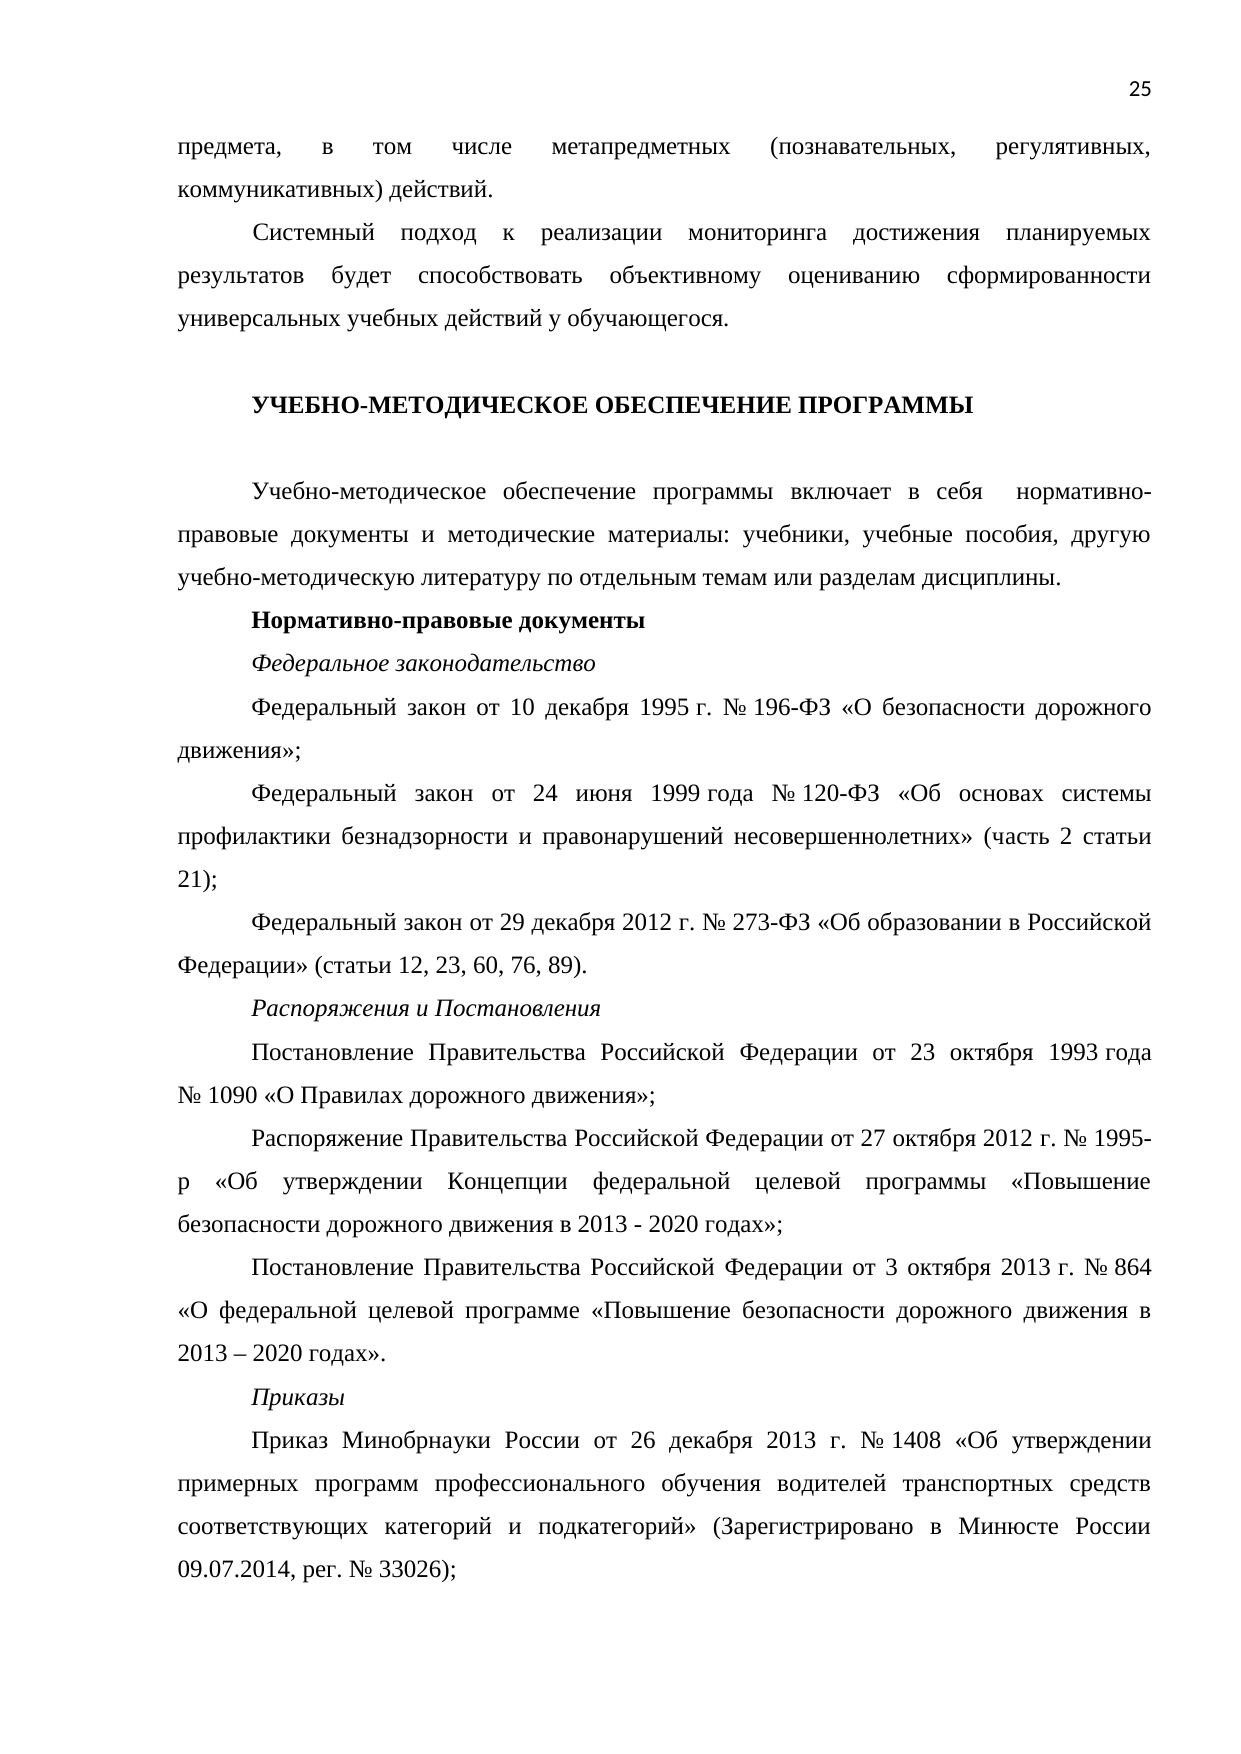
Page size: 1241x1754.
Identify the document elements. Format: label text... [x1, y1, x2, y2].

text Учебно-методическое обеспечение программы включает в себя нормативно-правовые документы и методические материалы: учебники, учебные пособия, другую учебно-методическую литературу по отдельным темам или разделам дисциплины. [177, 476, 1152, 591]
text Федеральное законодательство [177, 648, 1152, 677]
text Распоряжения и Постановления [177, 993, 1152, 1022]
text Нормативно-правовые документы [177, 605, 1152, 634]
text Постановление Правительства Российской Федерации от 23 октября 1993 года № 1090 «О Правилах дорожного движения»; [177, 1037, 1152, 1108]
text УЧЕБНО-МЕТОДИЧЕСКОЕ ОБЕСПЕЧЕНИЕ ПРОГРАММЫ [177, 390, 1152, 418]
text Распоряжение Правительства Российской Федерации от 27 октября 2012 г. № 1995-р «Об утверждении Концепции федеральной целевой программы «Повышение безопасности дорожного движения в 2013 - 2020 годах»; [177, 1123, 1152, 1238]
text Федеральный закон от 24 июня 1999 года № 120-ФЗ «Об основах системы профилактики безнадзорности и правонарушений несовершеннолетних» (часть 2 статьи 21); [177, 778, 1152, 893]
text Федеральный закон от 10 декабря 1995 г. № 196-ФЗ «О безопасности дорожного движения»; [177, 692, 1152, 763]
text Постановление Правительства Российской Федерации от 3 октября 2013 г. № 864 «О федеральной целевой программе «Повышение безопасности дорожного движения в 2013 – 2020 годах». [177, 1252, 1152, 1367]
text Приказы [177, 1382, 1152, 1410]
text Федеральный закон от 29 декабря 2012 г. № 273-ФЗ «Об образовании в Российской Федерации» (статьи 12, 23, 60, 76, 89). [177, 907, 1152, 979]
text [177, 131, 1152, 203]
text Приказ Минобрнауки России от 26 декабря 2013 г. № 1408 «Об утверждении примерных программ профессионального обучения водителей транспортных средств соответствующих категорий и подкатегорий» (Зарегистрировано в Минюсте России 09.07.2014, рег. № 33026); [177, 1425, 1152, 1583]
text Системный подход к реализации мониторинга достижения планируемых результатов будет способствовать объективному оцениванию сформированности универсальных учебных действий у обучающегося. [177, 217, 1152, 332]
